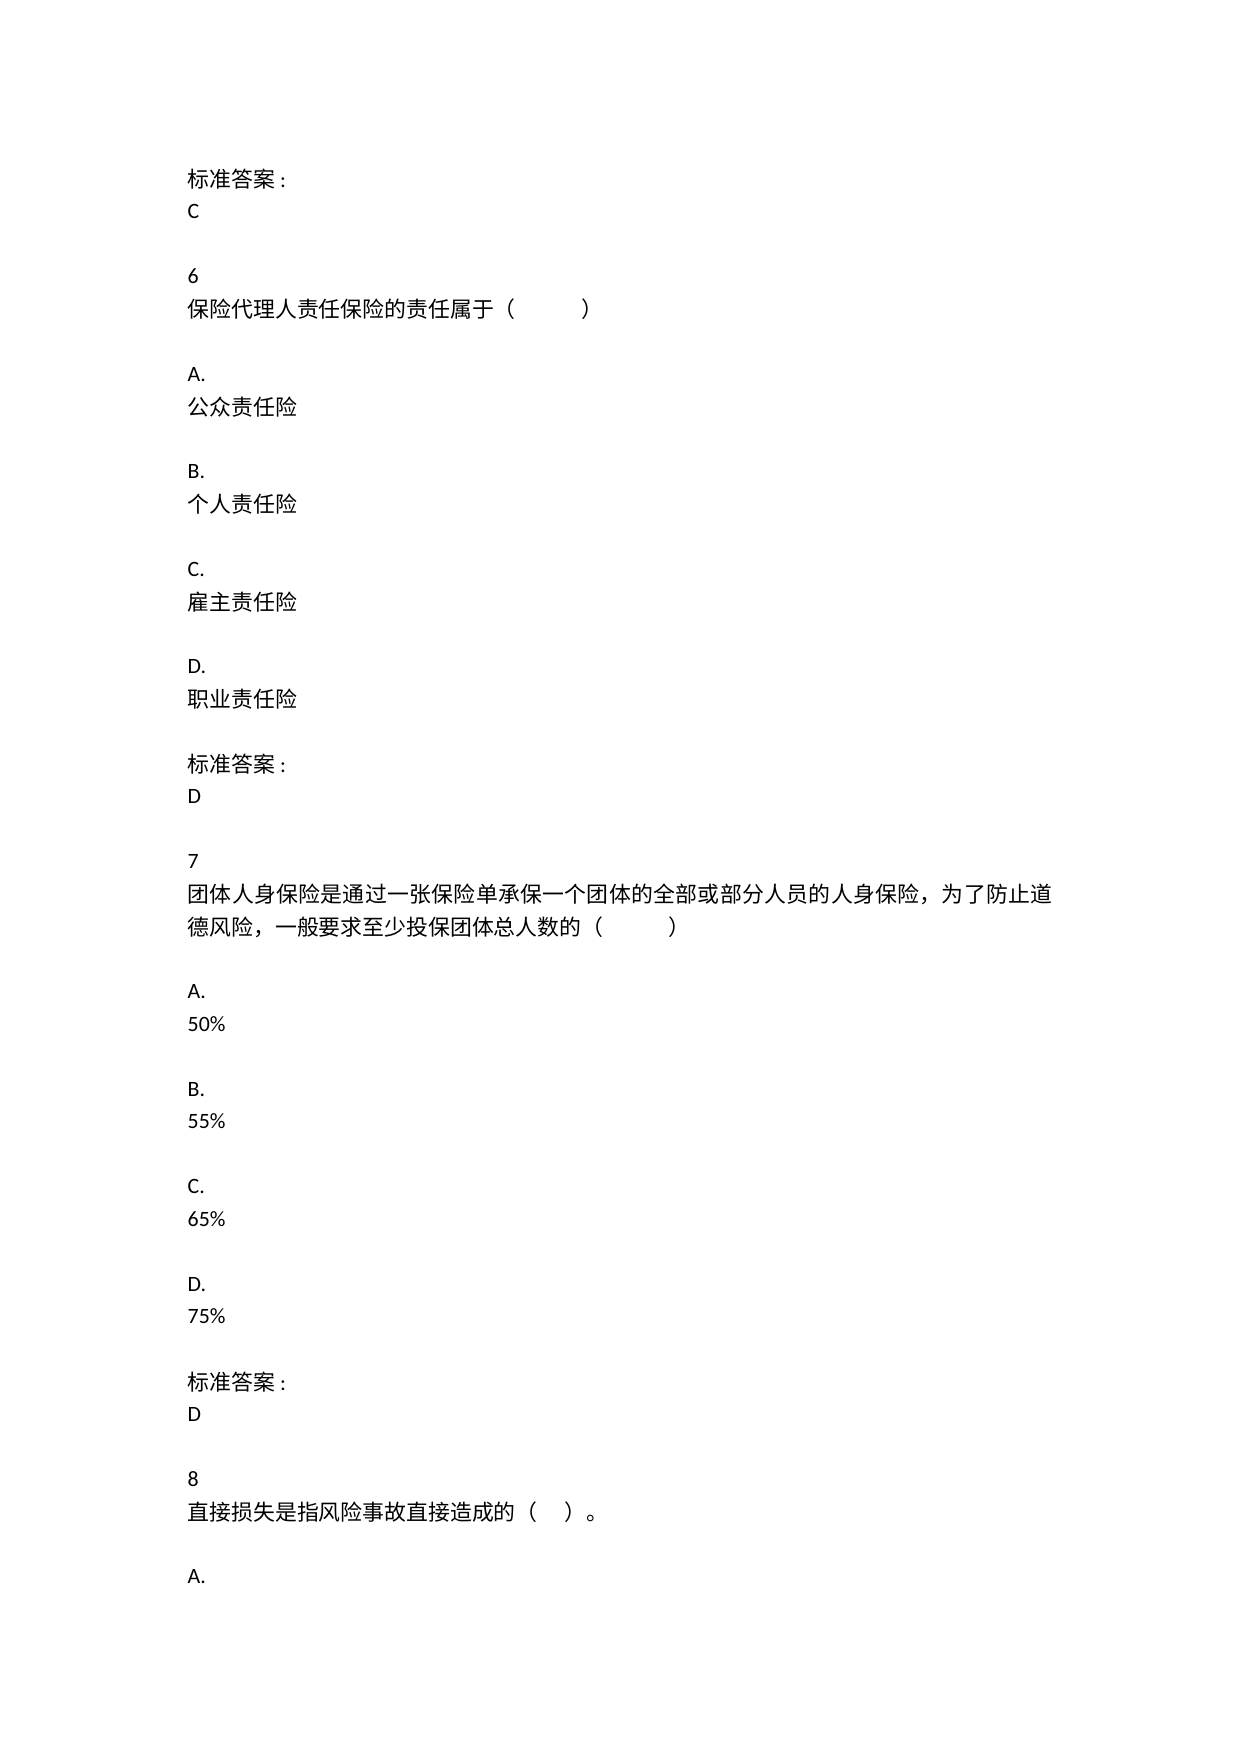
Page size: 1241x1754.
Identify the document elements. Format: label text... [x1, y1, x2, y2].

text 50% [187, 1007, 1053, 1039]
text A. [187, 357, 1053, 389]
text 7 [187, 844, 1053, 877]
text B. [187, 454, 1053, 487]
text D. [187, 1267, 1053, 1299]
text A. [187, 974, 1053, 1007]
text 55% [187, 1104, 1053, 1137]
text B. [187, 1072, 1053, 1104]
text 标准答案 : [187, 162, 1053, 194]
text 雇主责任险 [187, 584, 1053, 617]
text 个人责任险 [187, 487, 1053, 519]
text D. [187, 649, 1053, 682]
text 公众责任险 [187, 389, 1053, 422]
text 团体人身保险是通过一张保险单承保一个团体的全部或部分人员的人身保险，为了防止道德风险，一般要求至少投保团体总人数的（ ） [187, 877, 1053, 942]
text 标准答案 : [187, 1364, 1053, 1397]
text 65% [187, 1202, 1053, 1234]
text 8 [187, 1462, 1053, 1494]
text 职业责任险 [187, 682, 1053, 714]
text D [187, 779, 1053, 812]
text C [187, 194, 1053, 227]
text 75% [187, 1299, 1053, 1332]
text D [187, 1397, 1053, 1429]
text 6 [187, 259, 1053, 292]
text 直接损失是指风险事故直接造成的（ ）。 [187, 1494, 1053, 1527]
text C. [187, 552, 1053, 584]
text A. [187, 1559, 1053, 1592]
text 保险代理人责任保险的责任属于（ ） [187, 292, 1053, 324]
text 标准答案 : [187, 747, 1053, 779]
text C. [187, 1169, 1053, 1202]
